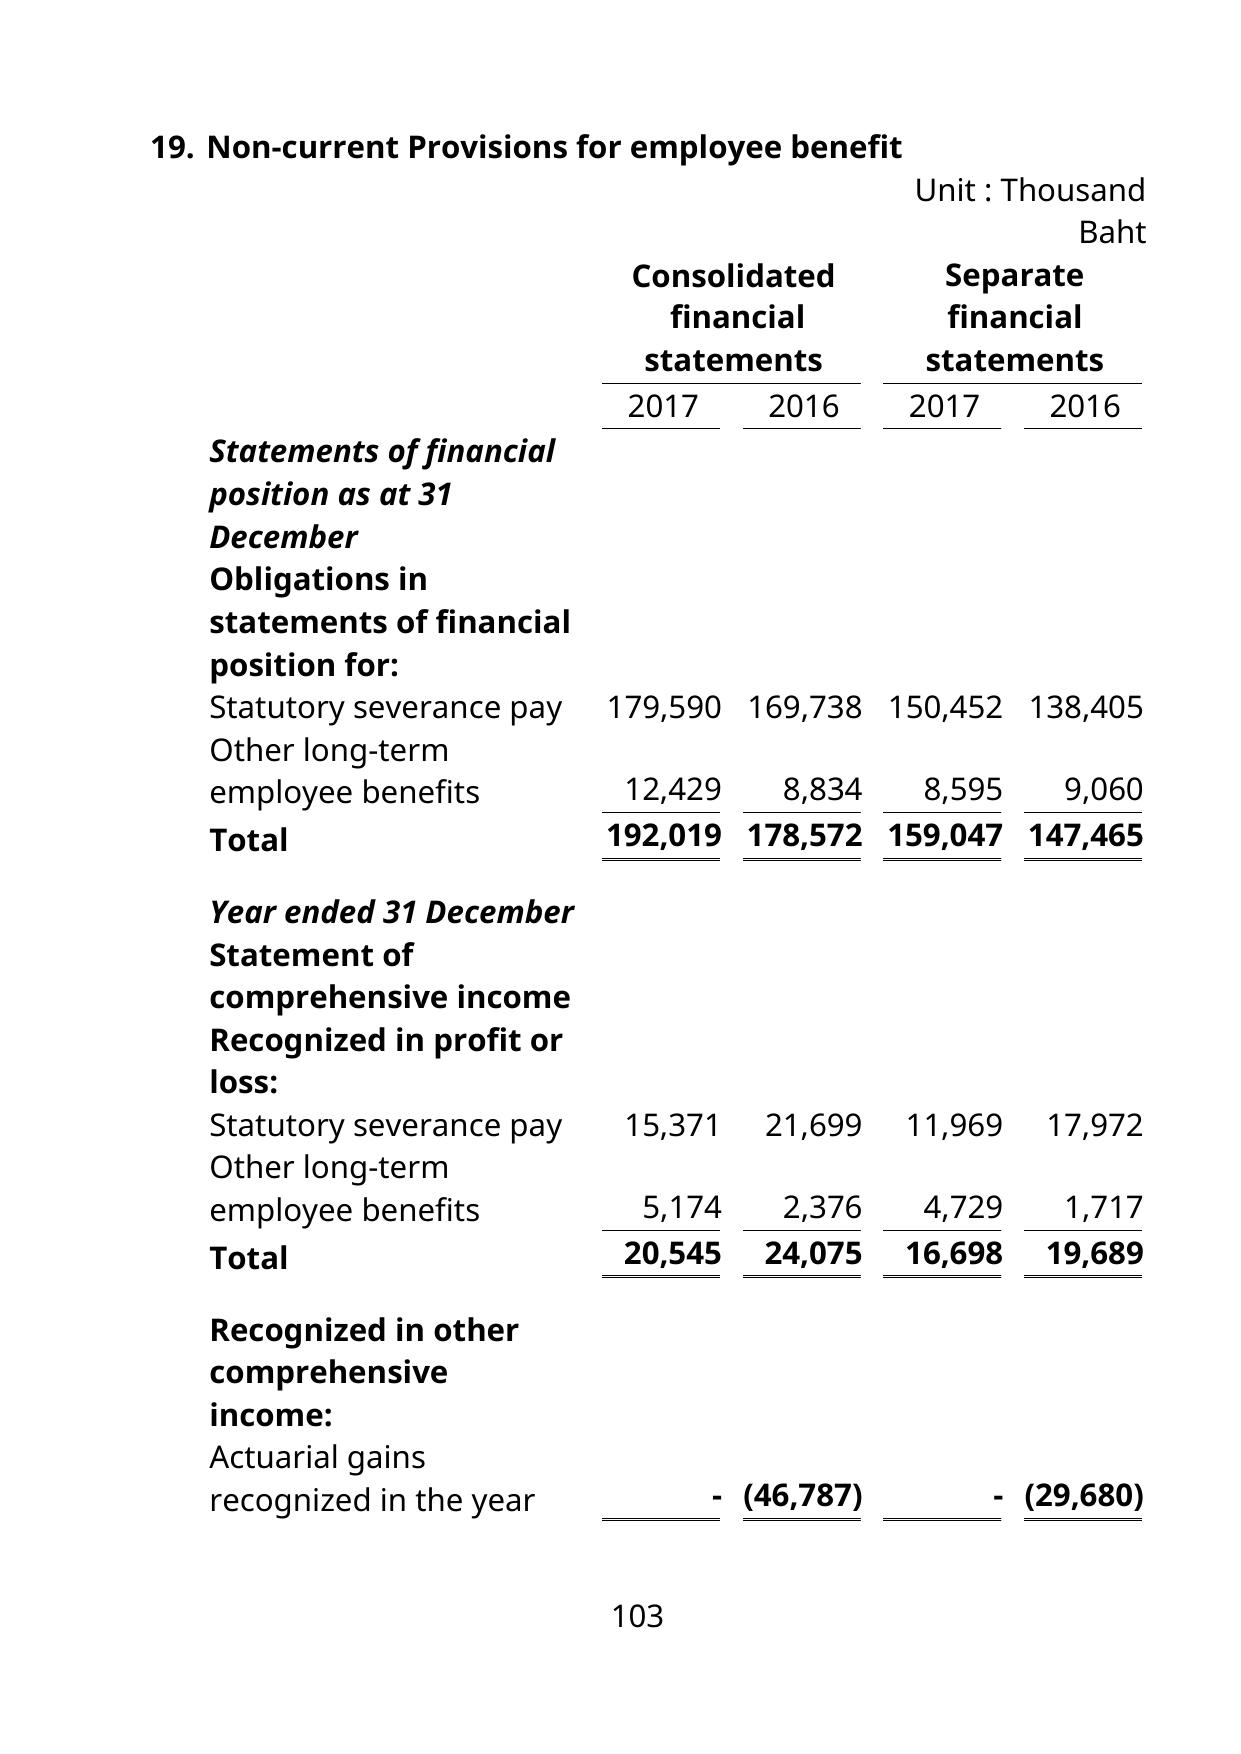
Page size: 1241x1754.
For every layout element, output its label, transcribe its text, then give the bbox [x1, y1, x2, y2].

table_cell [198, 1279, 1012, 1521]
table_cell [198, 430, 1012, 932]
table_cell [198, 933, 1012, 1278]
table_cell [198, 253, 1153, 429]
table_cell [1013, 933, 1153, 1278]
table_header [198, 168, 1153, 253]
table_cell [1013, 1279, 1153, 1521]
text 19. Non-current Provisions for employee benefit [150, 125, 1125, 168]
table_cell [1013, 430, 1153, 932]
